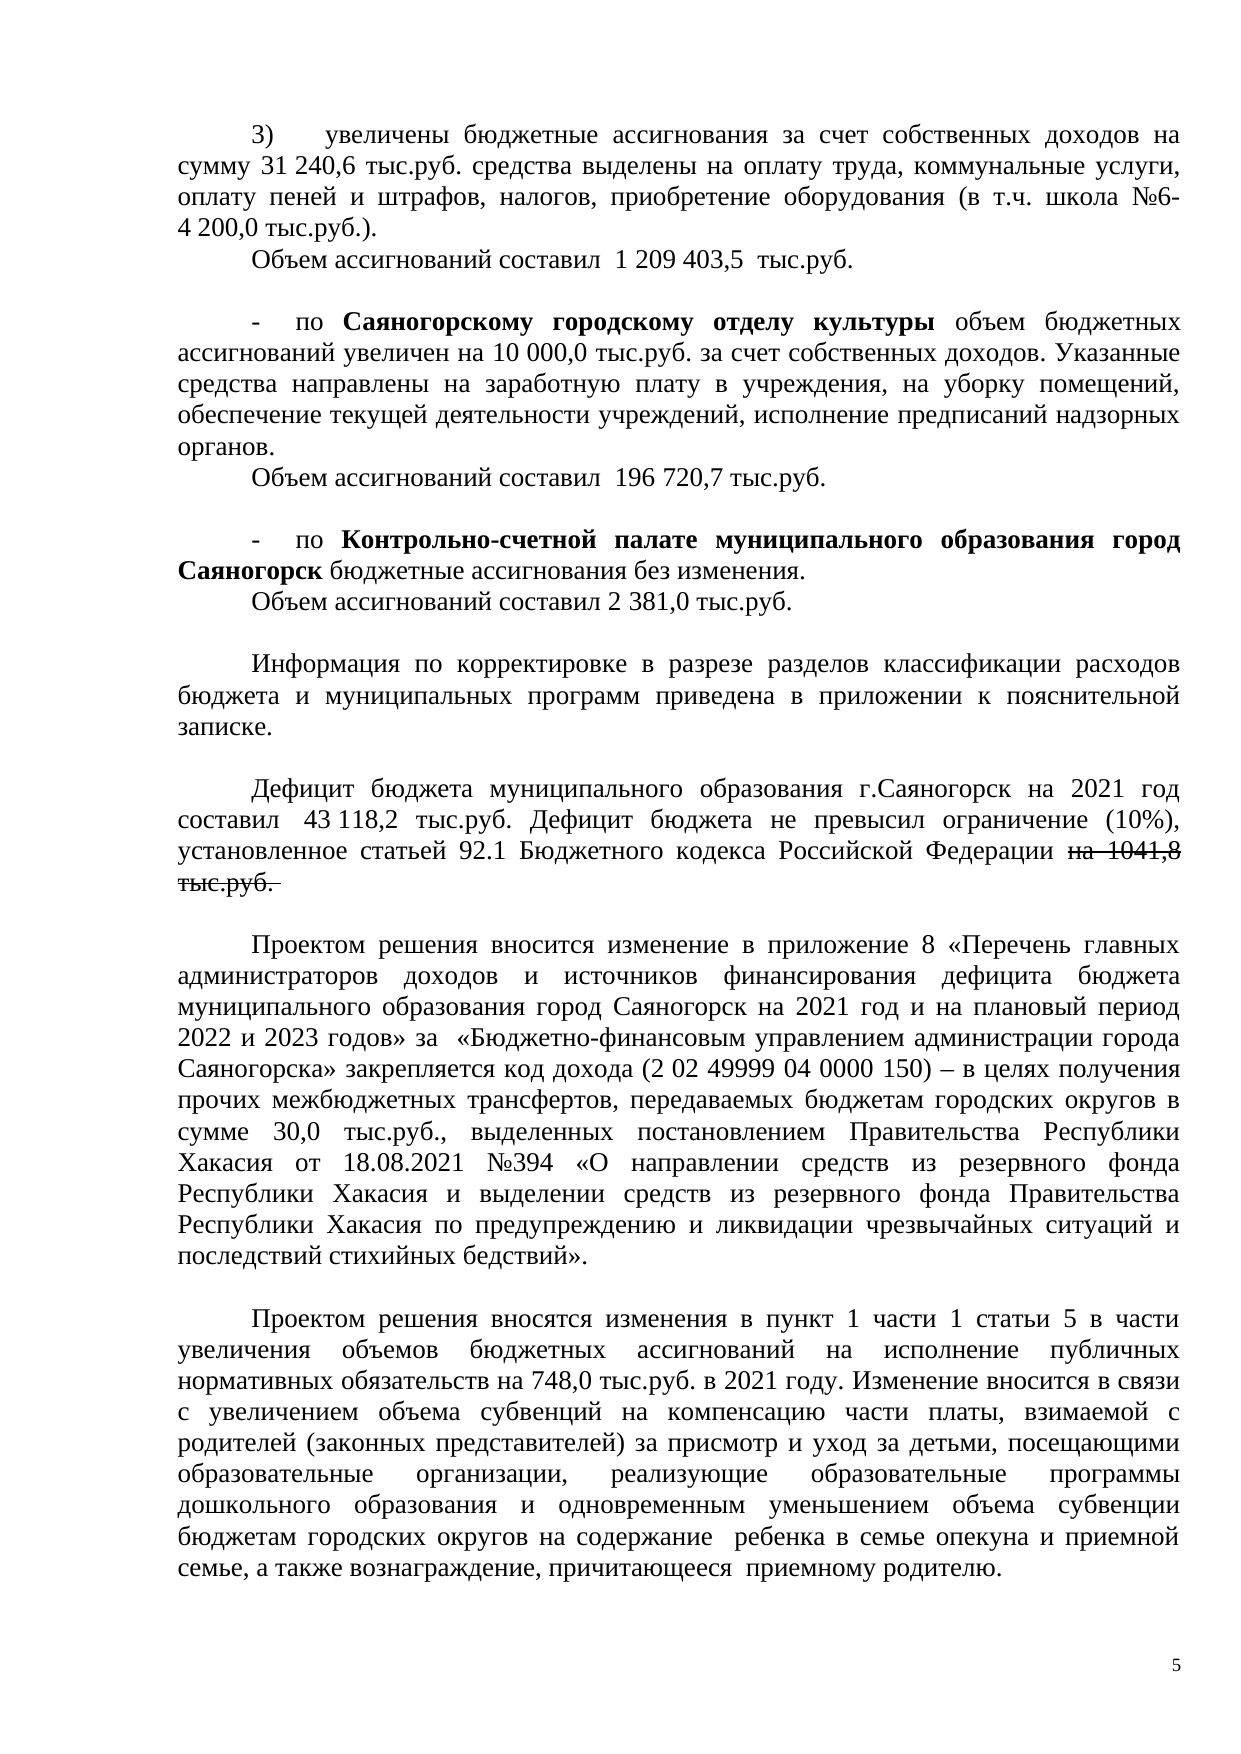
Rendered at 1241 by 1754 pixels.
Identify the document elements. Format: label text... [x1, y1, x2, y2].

text Проектом решения вносятся изменения в пункт 1 части 1 статьи 5 в части увеличения объемов бюджетных ассигнований на исполнение публичных нормативных обязательств на 748,0 тыс.руб. в 2021 году. Изменение вносится в связи с увеличением объема субвенций на компенсацию части платы, взимаемой с родителей (законных представителей) за присмотр и уход за детьми, посещающими образовательные организации, реализующие образовательные программы дошкольного образования и одновременным уменьшением объема субвенции бюджетам городских округов на содержание ребенка в семье опекуна и приемной семье, а также вознаграждение, причитающееся приемному родителю. [177, 1302, 1181, 1582]
text Объем ассигнований составил 2 381,0 тыс.руб. [177, 585, 1181, 616]
text Информация по корректировке в разрезе разделов классификации расходов бюджета и муниципальных программ приведена в приложении к пояснительной записке. [177, 648, 1181, 741]
text Объем ассигнований составил 196 720,7 тыс.руб. [177, 461, 1181, 492]
text - по Саяногорскому городскому отделу культуры объем бюджетных ассигнований увеличен на 10 000,0 тыс.руб. за счет собственных доходов. Указанные средства направлены на заработную плату в учреждения, на уборку помещений, обеспечение текущей деятельности учреждений, исполнение предписаний надзорных органов. [177, 305, 1181, 461]
text Объем ассигнований составил 1 209 403,5 тыс.руб. [177, 243, 1181, 274]
text Дефицит бюджета муниципального образования г.Саяногорск на 2021 год составил 43 118,2 тыс.руб. Дефицит бюджета не превысил ограничение (10%), установленное статьей 92.1 Бюджетного кодекса Российской Федерации на 1041,8 тыс.руб. [177, 772, 1181, 897]
text Проектом решения вносится изменение в приложение 8 «Перечень главных администраторов доходов и источников финансирования дефицита бюджета муниципального образования город Саяногорск на 2021 год и на плановый период 2022 и 2023 годов» за «Бюджетно-финансовым управлением администрации города Саяногорска» закрепляется код дохода (2 02 49999 04 0000 150) – в целях получения прочих межбюджетных трансфертов, передаваемых бюджетам городских округов в сумме 30,0 тыс.руб., выделенных постановлением Правительства Республики Хакасия от 18.08.2021 №394 «О направлении средств из резервного фонда Республики Хакасия и выделении средств из резервного фонда Правительства Республики Хакасия по предупреждению и ликвидации чрезвычайных ситуаций и последствий стихийных бедствий». [177, 928, 1181, 1271]
text 3) увеличены бюджетные ассигнования за счет собственных доходов на сумму 31 240,6 тыс.руб. средства выделены на оплату труда, коммунальные услуги, оплату пеней и штрафов, налогов, приобретение оборудования (в т.ч. школа №6-4 200,0 тыс.руб.). [177, 118, 1181, 243]
text - по Контрольно-счетной палате муниципального образования город Саяногорск бюджетные ассигнования без изменения. [177, 523, 1181, 585]
